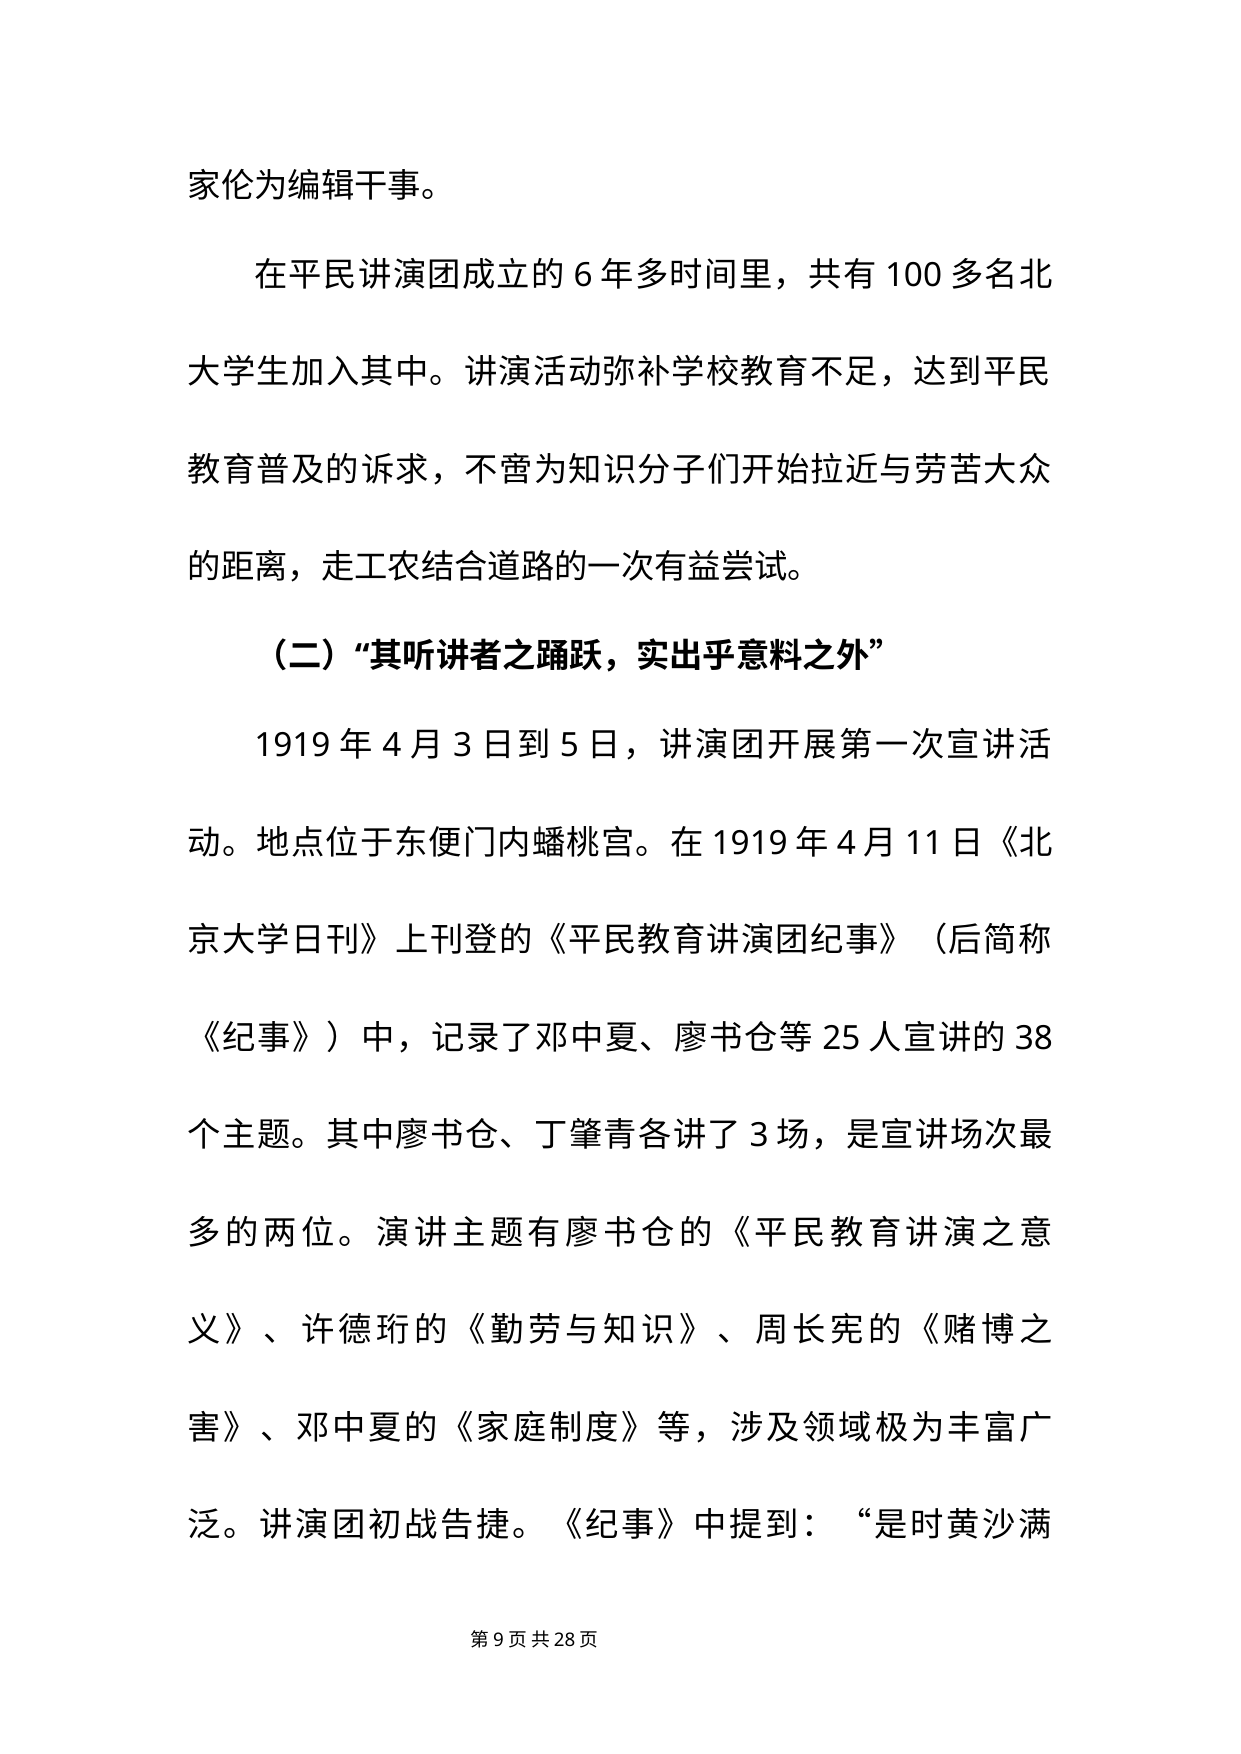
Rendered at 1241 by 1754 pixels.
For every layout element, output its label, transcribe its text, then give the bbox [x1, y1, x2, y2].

text 在平民讲演团成立的6年多时间里，共有100多名北大学生加入其中。讲演活动弥补学校教育不足，达到平民教育普及的诉求，不啻为知识分子们开始拉近与劳苦大众的距离，走工农结合道路的一次有益尝试。 [187, 239, 1053, 597]
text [187, 710, 1053, 1555]
list “其听讲者之踊跃，实出乎意料之外” [187, 621, 1053, 686]
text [187, 150, 1053, 215]
